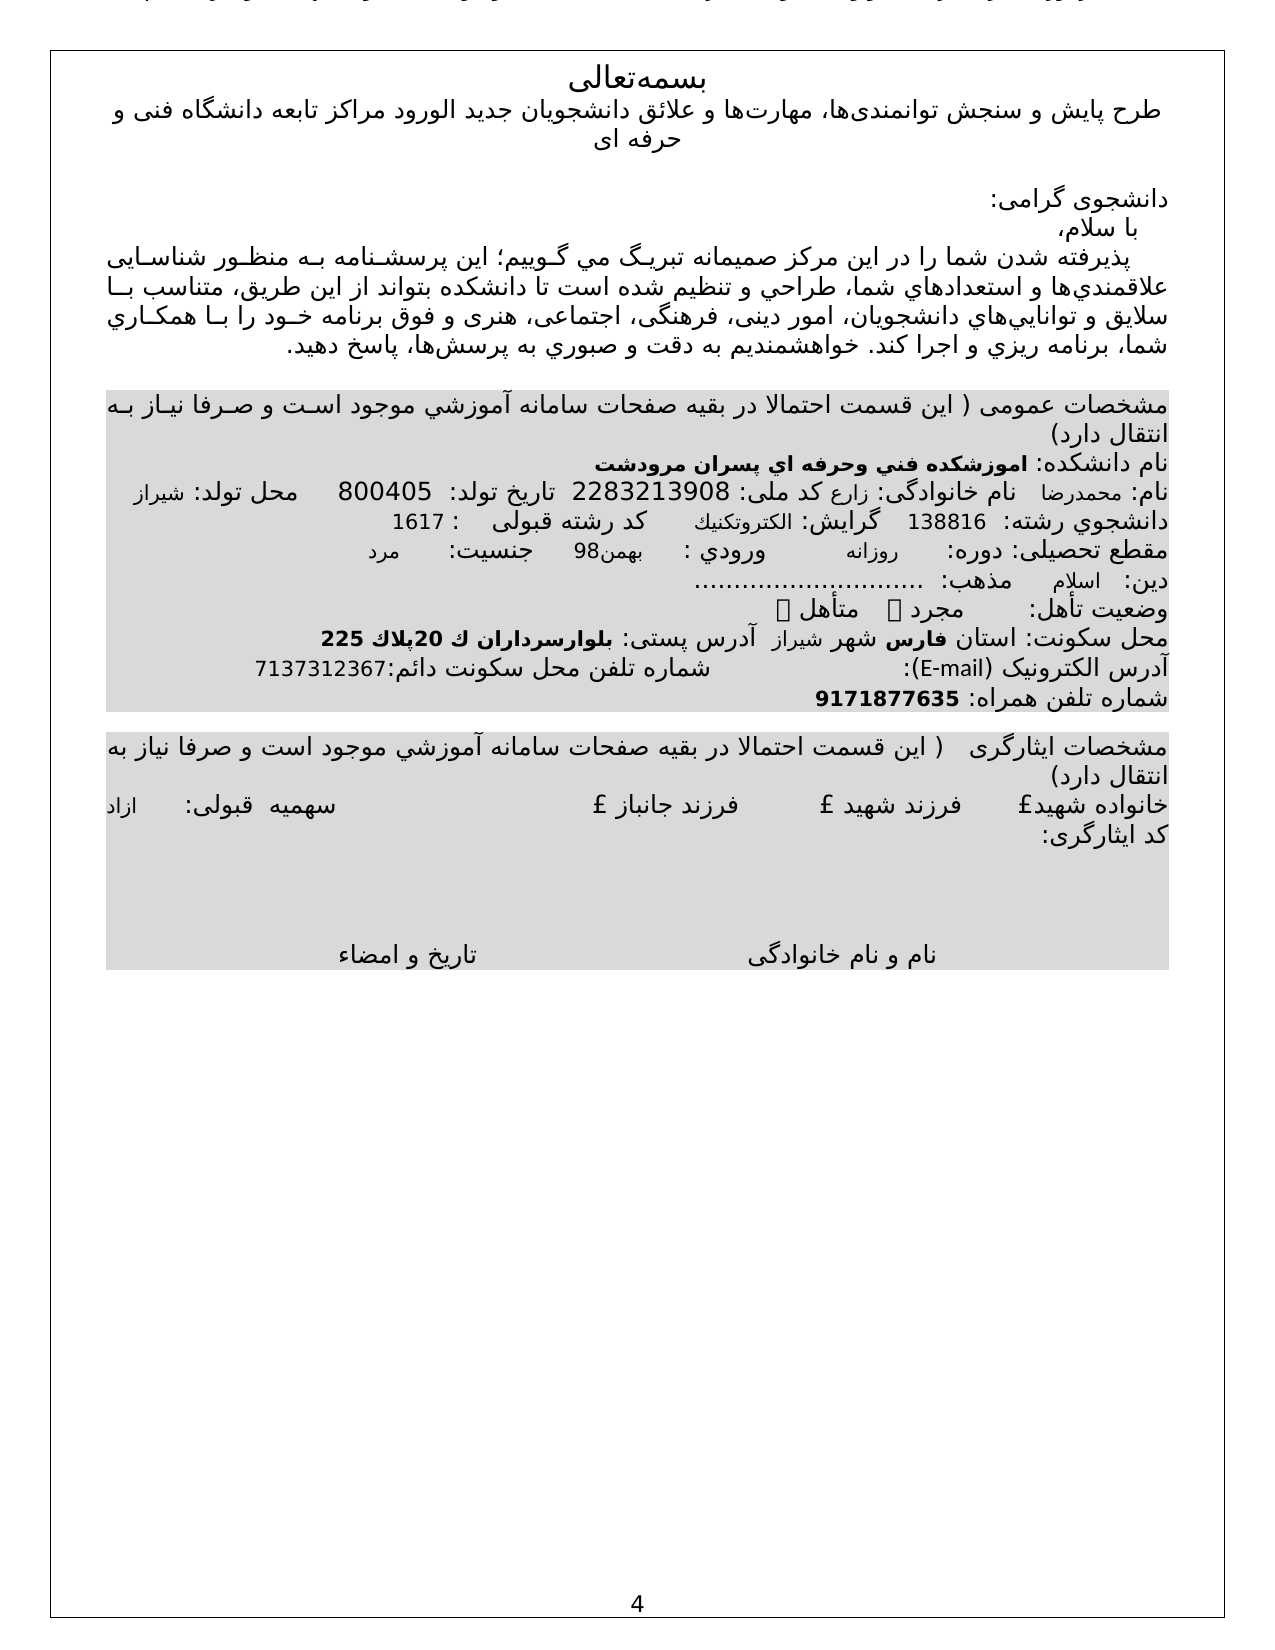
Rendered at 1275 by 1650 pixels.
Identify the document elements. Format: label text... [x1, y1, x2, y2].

text نام دانشکده: اموزشكده فني وحرفه اي پسران مرودشت [106, 448, 1169, 477]
text آدرس الکترونیک (E-mail): شماره تلفن محل سکونت دائم:7137312367 [106, 652, 1169, 683]
text دانشجوی گرامی: [106, 184, 1169, 213]
text شماره تلفن همراه: 9171877635 [106, 683, 1169, 712]
text وضعیت تأهل: مجرد متأهل [106, 594, 1169, 623]
text خانواده شهيد فرزند شهید فرزند جانباز سهمیه قبولی: ازاد کد ایثارگری: [106, 791, 1169, 849]
text نام و نام خانوادگی تاریخ و امضاء [106, 941, 1169, 970]
text مشخصات ایثارگری ( اين قسمت احتمالا در بقيه صفحات سامانه آموزشي موجود است و صرفا نياز به انتقال دارد) [106, 732, 1169, 791]
text دانشجوي رشته: 138816 گرایش: الكتروتكنيك کد رشته قبولی : 1617 [106, 506, 1169, 536]
text با سلام، [106, 213, 1169, 243]
text نام: محمدرضا نام خانوادگی: زارع كد ملی: 2283213908 تاریخ تولد: 800405 محل تولد: شيراز [106, 477, 1169, 506]
text پذیرفته شدن شما را در این مرکز صميمانه تبريگ مي گوييم؛ این پرسشنامه به منظور شناسایی علاقمندي‌ها و استعدادهاي شما، طراحي و تنظيم شده است تا دانشکده بتواند از اين طريق، متناسب با سلایق و توانايي‌هاي دانشجویان، امور دینی، فرهنگی، اجتماعی، هنری و فوق برنامه خود را با همكاري شما، برنامه ريزي و اجرا كند. خواهشمنديم به دقت و صبوري به پرسش‌ها، پاسخ دهيد. [106, 243, 1169, 359]
text مشخصات عمومی ( اين قسمت احتمالا در بقيه صفحات سامانه آموزشي موجود است و صرفا نياز به انتقال دارد) [106, 390, 1169, 448]
text طرح پايش و سنجش توانمندی‌ها، مهارت‌ها و علائق دانشجویان جدید الورود مراکز تابعه دانشگاه فنی و حرفه ای [106, 95, 1169, 154]
text بسمه‌تعالی [106, 59, 1169, 95]
text دین: اسلام مذهب: ............................. [106, 565, 1169, 594]
text مقطع تحصیلی: دوره: روزانه ورودي : بهمن98 جنسیت: مرد [106, 536, 1169, 565]
text محل سکونت: استان فارس شهر شيراز آدرس پستی: بلوارسرداران ك 20پلاك 225 [106, 623, 1169, 652]
